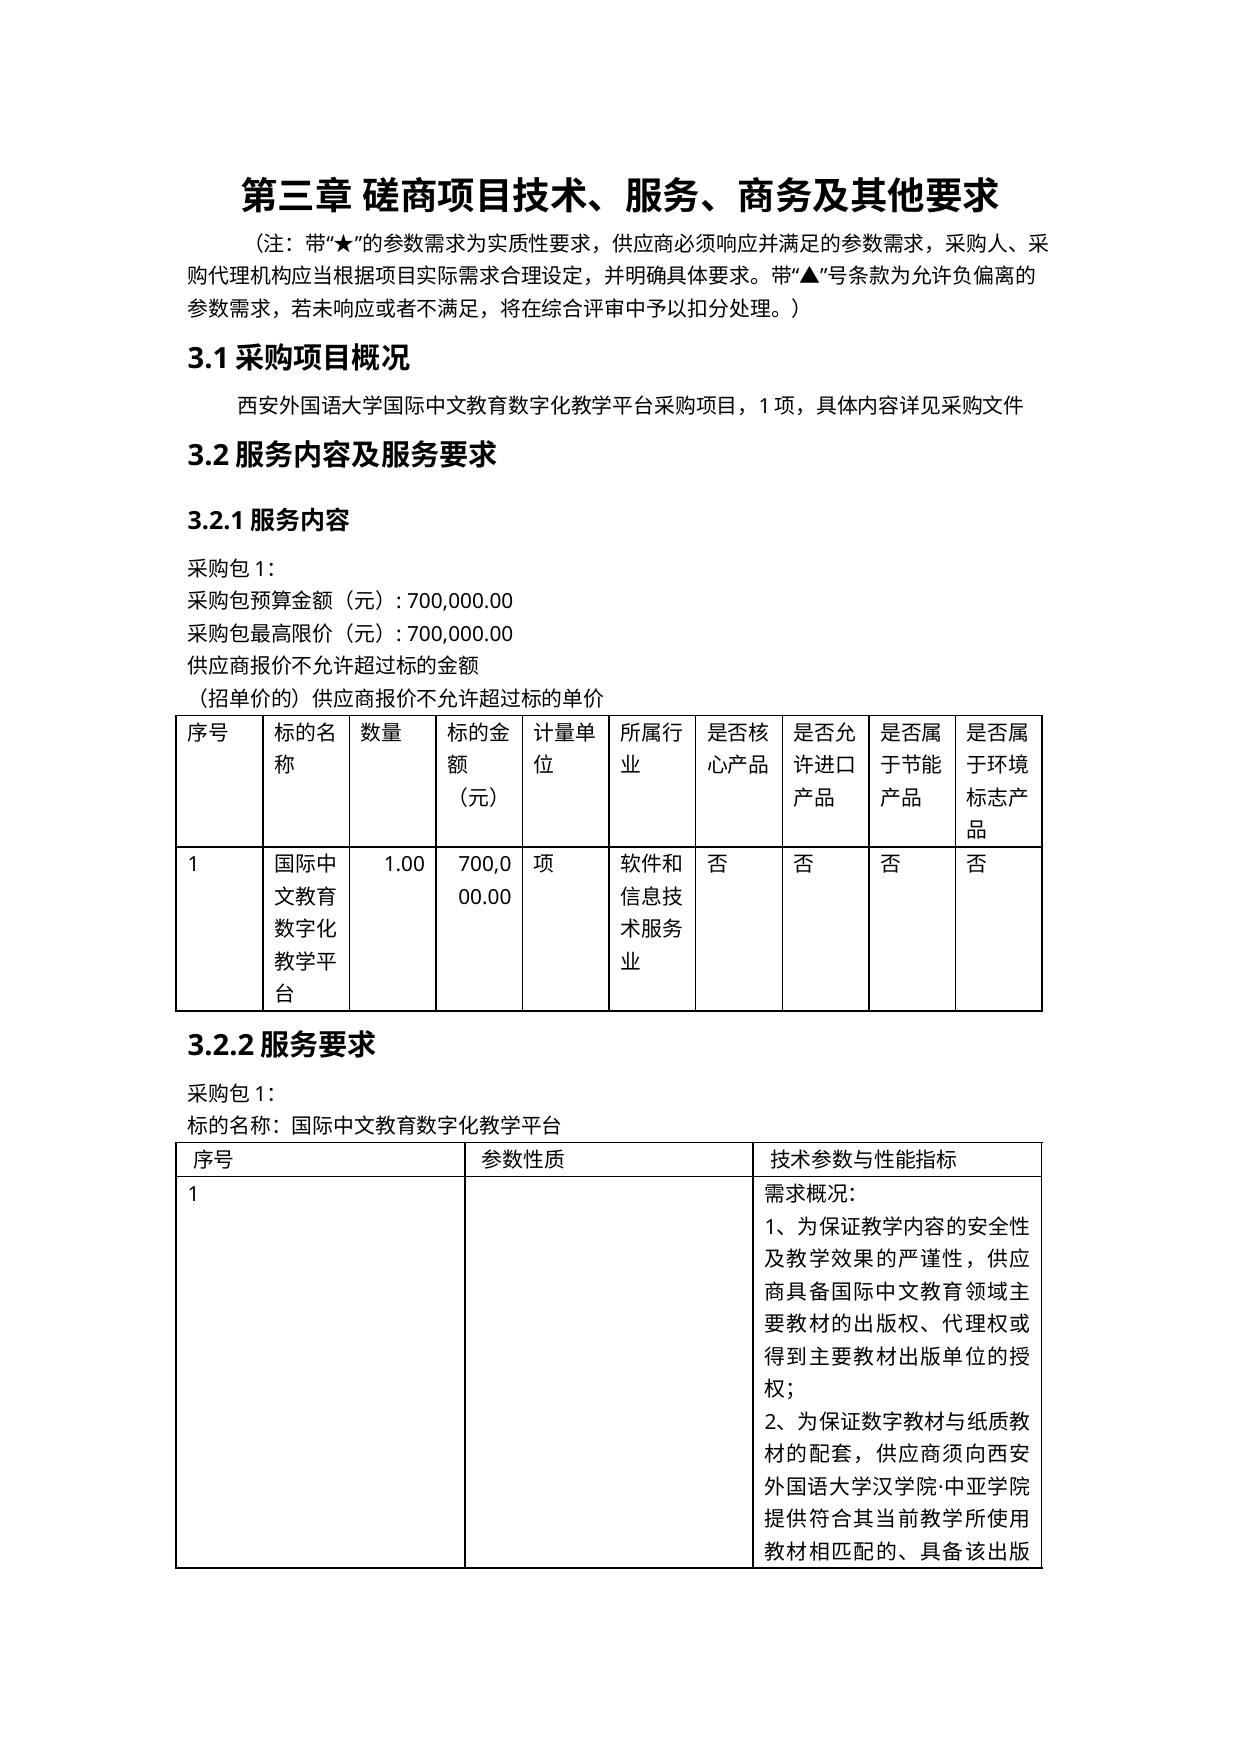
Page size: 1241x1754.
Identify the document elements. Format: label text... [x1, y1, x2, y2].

table_cell 软件和信息技术服务业 [610, 848, 695, 1010]
table_header 数量 [350, 716, 435, 846]
table_cell 否 [696, 848, 782, 1010]
table_header 是否属于环境标志产品 [956, 716, 1041, 846]
text 3.1采购项目概况 [187, 324, 1053, 389]
text 采购包预算金额（元）: 700,000.00 [187, 584, 1053, 617]
text 西安外国语大学国际中文教育数字化教学平台采购项目，1项，具体内容详见采购文件 [187, 389, 1053, 422]
text （注：带“★”的参数需求为实质性要求，供应商必须响应并满足的参数需求，采购人、采购代理机构应当根据项目实际需求合理设定，并明确具体要求。带“▲”号条款为允许负偏离的参数需求，若未响应或者不满足，将在综合评审中予以扣分处理。） [187, 227, 1053, 324]
table_header 计量单位 [523, 716, 608, 846]
text 采购包最高限价（元）: 700,000.00 [187, 617, 1053, 649]
table_header 序号 [177, 716, 262, 846]
table_cell 否 [783, 848, 868, 1010]
table_header 是否核心产品 [696, 716, 782, 846]
text （招单价的）供应商报价不允许超过标的单价 [187, 682, 1053, 714]
table_header 是否属于节能产品 [870, 716, 955, 846]
text 3.2.1服务内容 [187, 487, 1053, 552]
text 3.2服务内容及服务要求 [187, 422, 1053, 487]
table_header 参数性质 [466, 1143, 752, 1176]
table_cell [466, 1177, 752, 1567]
table_header 所属行业 [610, 716, 695, 846]
table_cell 1 [177, 1177, 464, 1567]
table_cell 国际中文教育数字化教学平台 [264, 848, 349, 1010]
text 第三章 磋商项目技术、服务、商务及其他要求 [187, 162, 1053, 227]
text 标的名称：国际中文教育数字化教学平台 [187, 1109, 1053, 1142]
table_cell 项 [523, 848, 608, 1010]
table_cell 1.00 [350, 848, 435, 1010]
table_cell 否 [956, 848, 1041, 1010]
text 采购包1： [187, 1077, 1053, 1109]
table_header 序号 [177, 1143, 464, 1176]
table_header 技术参数与性能指标 [754, 1143, 1041, 1176]
text 采购包1： [187, 552, 1053, 584]
text 供应商报价不允许超过标的金额 [187, 649, 1053, 682]
table_cell 否 [870, 848, 955, 1010]
table_header 是否允许进口产品 [783, 716, 868, 846]
table_header 标的名称 [264, 716, 349, 846]
table_cell 1 [177, 848, 262, 1010]
table_header 标的金额 （元） [437, 716, 522, 846]
table_cell 700,000.00 [437, 848, 522, 1010]
text 3.2.2服务要求 [187, 1012, 1053, 1077]
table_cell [754, 1177, 1041, 1567]
